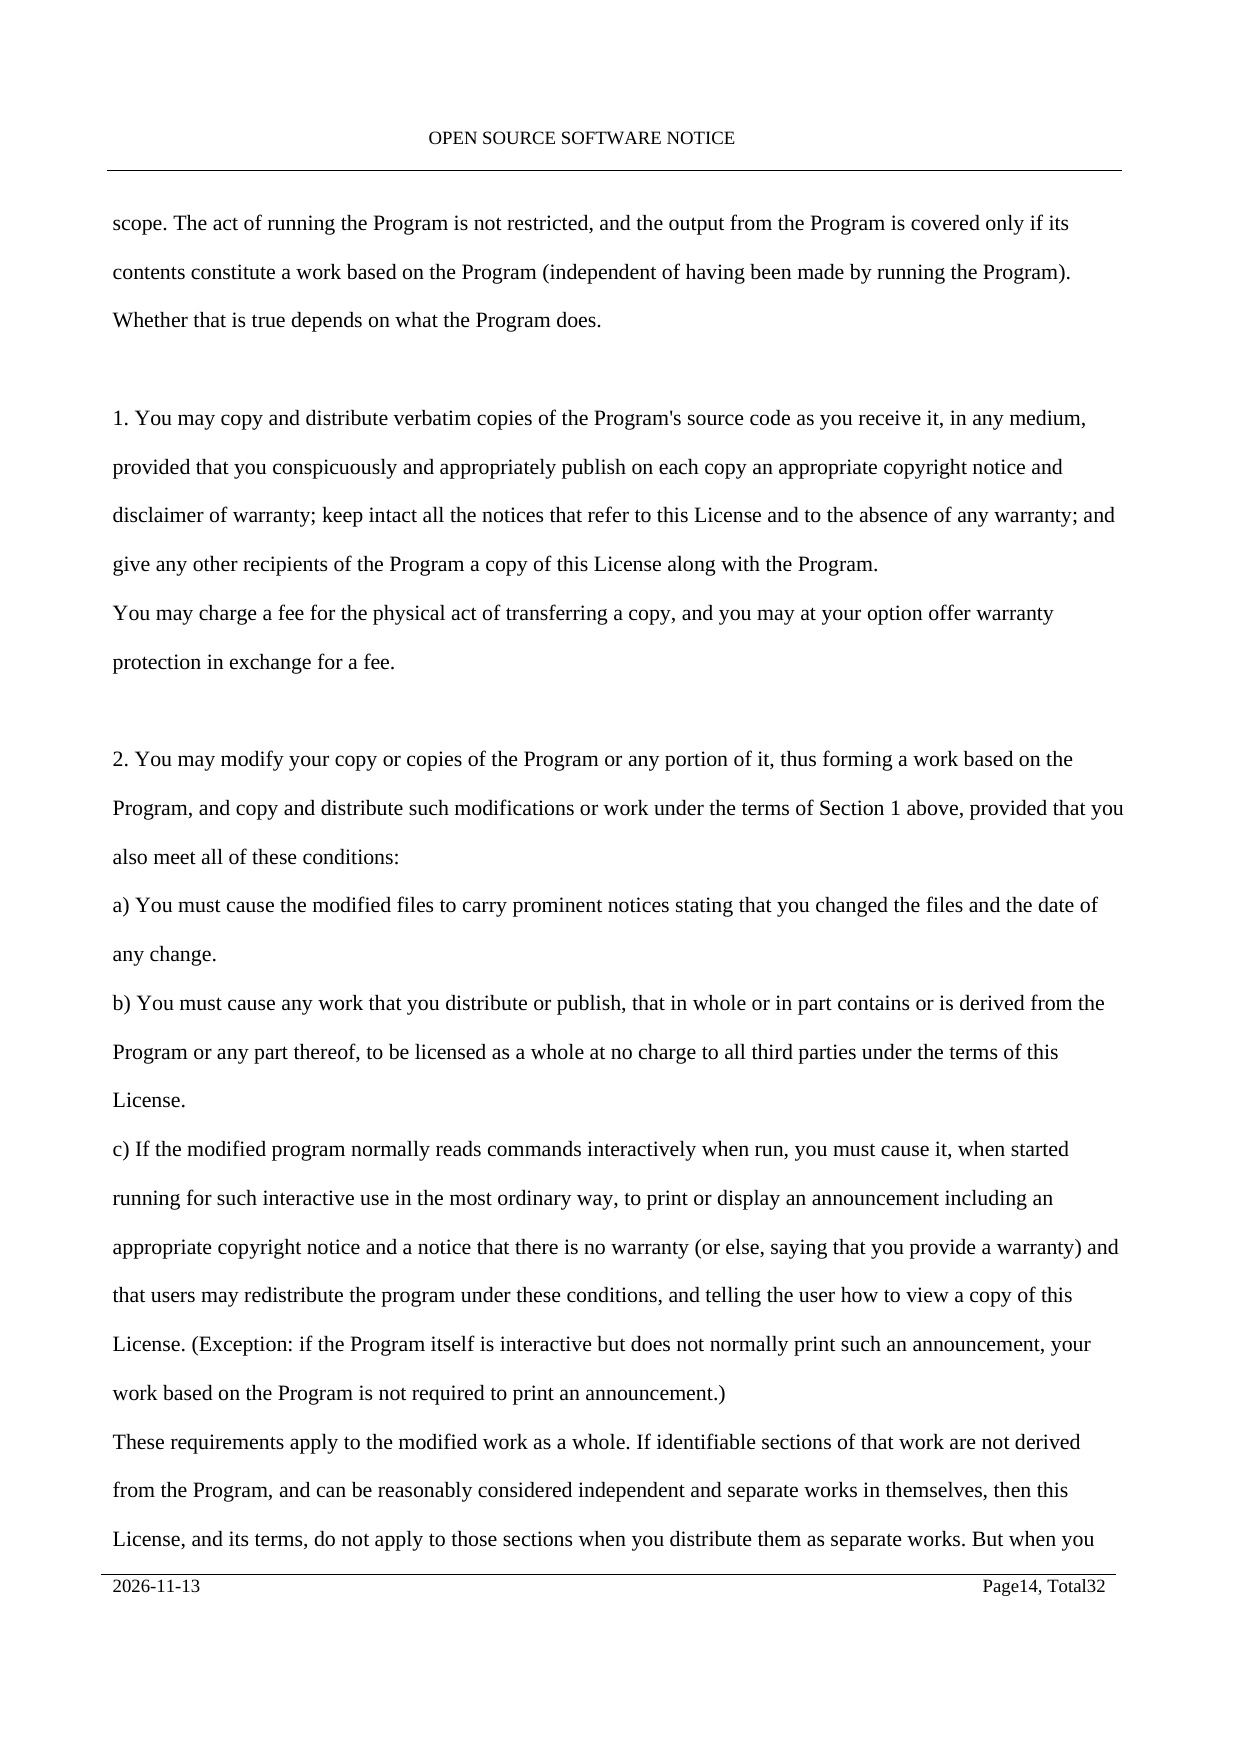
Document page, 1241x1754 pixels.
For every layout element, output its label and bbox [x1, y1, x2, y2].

text [112, 206, 1128, 1555]
